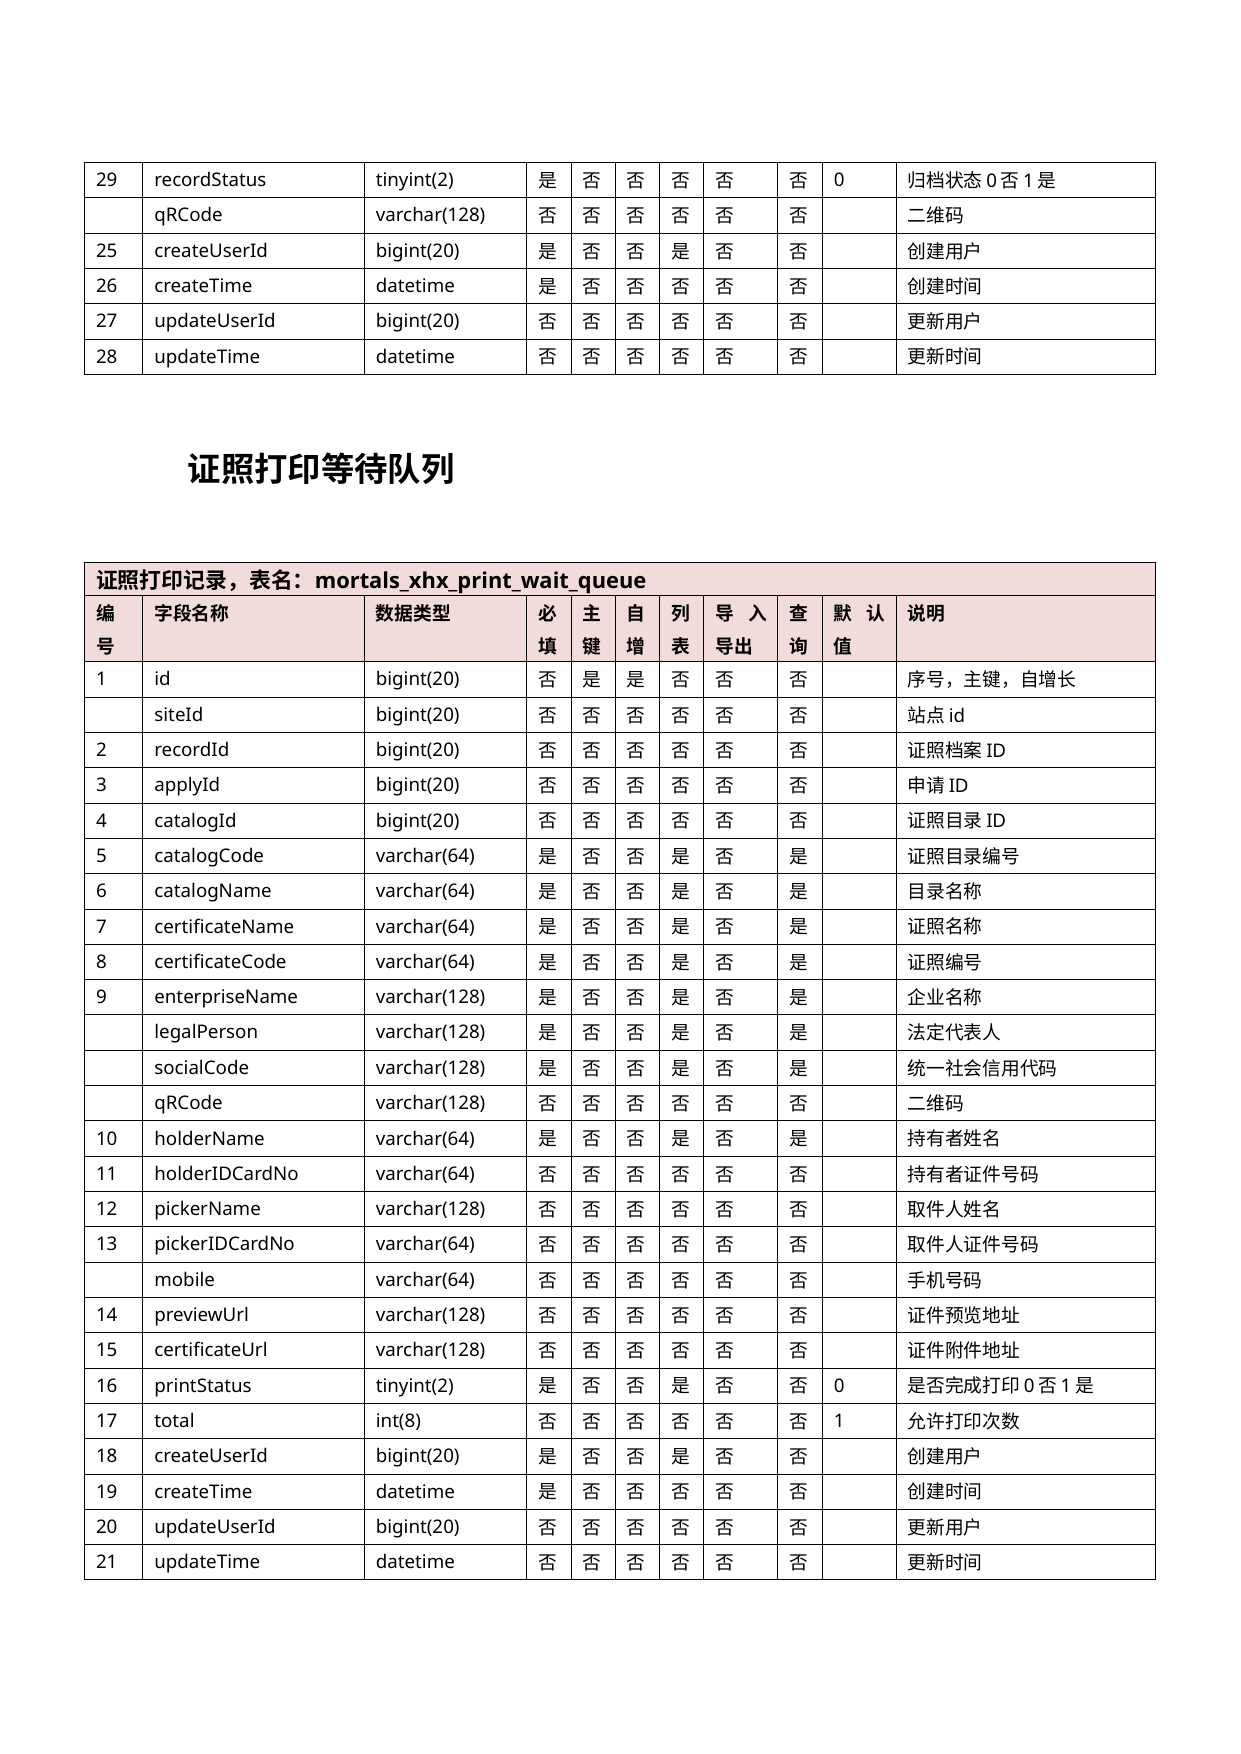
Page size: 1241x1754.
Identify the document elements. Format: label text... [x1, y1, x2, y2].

table_cell 否 [616, 234, 659, 268]
table_cell 21 [85, 1545, 142, 1579]
table_cell 目录名称 [897, 874, 1155, 908]
table_cell printStatus [143, 1369, 364, 1403]
table_cell updateUserId [143, 1510, 364, 1544]
table_cell varchar(64) [365, 1263, 526, 1297]
table_cell [85, 1015, 142, 1050]
table_cell 否 [572, 234, 615, 268]
table_cell 否 [704, 304, 777, 338]
table_cell 否 [616, 1192, 659, 1226]
table_cell 手机号码 [897, 1263, 1155, 1297]
table_cell 否 [660, 1298, 703, 1332]
table_cell certificateUrl [143, 1333, 364, 1367]
table_cell 否 [572, 1545, 615, 1579]
table_cell 否 [778, 1157, 822, 1191]
table_cell 否 [572, 1263, 615, 1297]
table_cell varchar(128) [365, 1333, 526, 1367]
table_cell 否 [527, 1192, 571, 1226]
table_cell 否 [660, 698, 703, 732]
table_cell 8 [85, 945, 142, 979]
table_cell 否 [660, 733, 703, 767]
table_cell 否 [660, 768, 703, 802]
table_cell bigint(20) [365, 1439, 526, 1473]
table_cell 否 [527, 1298, 571, 1332]
table_cell tinyint(2) [365, 1369, 526, 1403]
table_cell 否 [616, 945, 659, 979]
table_cell 否 [616, 910, 659, 944]
table_cell 否 [527, 1404, 571, 1438]
table_cell 否 [778, 804, 822, 838]
table_cell 是 [660, 874, 703, 908]
table_cell 否 [616, 733, 659, 767]
table_cell varchar(64) [365, 1121, 526, 1156]
table_cell 12 [85, 1192, 142, 1226]
table_cell varchar(64) [365, 1227, 526, 1262]
table_cell 否 [616, 1051, 659, 1085]
table_cell [823, 1086, 896, 1120]
subtitle 证照打印等待队列 [187, 434, 1053, 499]
table_cell 否 [572, 698, 615, 732]
table_cell siteId [143, 698, 364, 732]
table_cell 否 [616, 1263, 659, 1297]
table_cell 是 [527, 1475, 571, 1509]
table_cell 14 [85, 1298, 142, 1332]
table_cell 否 [616, 1404, 659, 1438]
table_cell 否 [527, 340, 571, 374]
table_cell 否 [704, 1545, 777, 1579]
table_cell 否 [704, 340, 777, 374]
table_cell 否 [778, 733, 822, 767]
table_cell 否 [778, 1369, 822, 1403]
table_cell 否 [527, 1263, 571, 1297]
table_cell 18 [85, 1439, 142, 1473]
table_cell 否 [778, 768, 822, 802]
table_cell 否 [616, 768, 659, 802]
table_cell varchar(64) [365, 1157, 526, 1191]
table_cell 否 [527, 198, 571, 233]
table_cell 否 [778, 1263, 822, 1297]
table_cell [823, 269, 896, 303]
table_cell 否 [572, 768, 615, 802]
table_cell 16 [85, 1369, 142, 1403]
table_cell 否 [616, 1157, 659, 1191]
table_cell 二维码 [897, 1086, 1155, 1120]
table_cell 否 [572, 1404, 615, 1438]
table_cell 5 [85, 839, 142, 873]
table_cell 否 [527, 1545, 571, 1579]
table_cell [823, 1510, 896, 1544]
table_cell [823, 980, 896, 1014]
table_cell 否 [704, 198, 777, 233]
table_cell 是 [660, 234, 703, 268]
table_cell [85, 1086, 142, 1120]
table_cell 6 [85, 874, 142, 908]
table_cell catalogId [143, 804, 364, 838]
table_cell 站点id [897, 698, 1155, 732]
table_cell 否 [616, 1369, 659, 1403]
table_cell [823, 234, 896, 268]
table_cell 自增 [616, 596, 659, 661]
table_cell total [143, 1404, 364, 1438]
table_cell 否 [572, 1157, 615, 1191]
table_cell 否 [778, 1298, 822, 1332]
table_cell 2 [85, 733, 142, 767]
table_cell 否 [704, 1263, 777, 1297]
table_cell 否 [660, 1192, 703, 1226]
table_cell tinyint(2) [365, 163, 526, 197]
table_cell 创建时间 [897, 269, 1155, 303]
table_cell catalogCode [143, 839, 364, 873]
table_cell 二维码 [897, 198, 1155, 233]
table_cell 1 [823, 1404, 896, 1438]
table_cell 否 [572, 1439, 615, 1473]
table_cell holderName [143, 1121, 364, 1156]
table_cell 否 [572, 163, 615, 197]
table_cell bigint(20) [365, 804, 526, 838]
table_cell 10 [85, 1121, 142, 1156]
table_cell 是 [660, 1015, 703, 1050]
table_cell bigint(20) [365, 234, 526, 268]
table_cell 主键 [572, 596, 615, 661]
table_cell 否 [660, 1333, 703, 1367]
table_cell 否 [704, 1227, 777, 1262]
table_cell socialCode [143, 1051, 364, 1085]
table_cell 是 [778, 1015, 822, 1050]
table_cell 是 [778, 945, 822, 979]
table_cell 否 [616, 1121, 659, 1156]
table_cell 否 [704, 980, 777, 1014]
table_cell 否 [660, 198, 703, 233]
table_cell 归档状态0否1是 [897, 163, 1155, 197]
table_cell 证照名称 [897, 910, 1155, 944]
table_cell 是 [778, 839, 822, 873]
table_cell [823, 804, 896, 838]
table_cell previewUrl [143, 1298, 364, 1332]
table_cell 是 [527, 839, 571, 873]
table_cell 是否完成打印0否1是 [897, 1369, 1155, 1403]
table_cell 否 [572, 1369, 615, 1403]
table_cell 否 [660, 1227, 703, 1262]
table_header 证照打印记录，表名：mortals_xhx_print_wait_queue [85, 563, 1155, 595]
table_cell createUserId [143, 234, 364, 268]
table_cell 统一社会信用代码 [897, 1051, 1155, 1085]
table_cell [823, 1263, 896, 1297]
table_cell 17 [85, 1404, 142, 1438]
table_cell 否 [616, 1298, 659, 1332]
table_cell 否 [572, 839, 615, 873]
table_cell 否 [616, 1086, 659, 1120]
table_cell 证照档案ID [897, 733, 1155, 767]
table_cell datetime [365, 340, 526, 374]
table_cell 列表 [660, 596, 703, 661]
table_cell 否 [527, 804, 571, 838]
table_cell 4 [85, 804, 142, 838]
table_cell 1 [85, 662, 142, 697]
table_cell 否 [778, 198, 822, 233]
table_cell 否 [660, 1263, 703, 1297]
table_cell updateTime [143, 340, 364, 374]
table_cell 否 [527, 698, 571, 732]
table_cell 是 [660, 910, 703, 944]
table_cell certificateCode [143, 945, 364, 979]
table_cell 否 [704, 1333, 777, 1367]
table_cell 否 [778, 1227, 822, 1262]
table_cell 否 [778, 1439, 822, 1473]
table_cell 否 [572, 1510, 615, 1544]
table_cell catalogName [143, 874, 364, 908]
table_cell 否 [527, 733, 571, 767]
table_cell 否 [527, 1157, 571, 1191]
table_cell recordId [143, 733, 364, 767]
table_cell 28 [85, 340, 142, 374]
table_cell enterpriseName [143, 980, 364, 1014]
table_cell [85, 198, 142, 233]
table_cell 申请ID [897, 768, 1155, 802]
table_cell 否 [572, 945, 615, 979]
table_cell 更新时间 [897, 340, 1155, 374]
table_cell 否 [704, 163, 777, 197]
table_cell 否 [527, 768, 571, 802]
table_cell 是 [778, 874, 822, 908]
table_cell 否 [778, 1192, 822, 1226]
table_cell 否 [616, 698, 659, 732]
table_cell 创建用户 [897, 234, 1155, 268]
table_cell 查询 [778, 596, 822, 661]
table_cell 否 [572, 1192, 615, 1226]
table_cell 26 [85, 269, 142, 303]
table_cell varchar(64) [365, 874, 526, 908]
table_cell [823, 340, 896, 374]
table_cell 导入导出 [704, 596, 777, 661]
table_cell 是 [778, 1121, 822, 1156]
table_cell 否 [660, 1157, 703, 1191]
table_cell 否 [704, 1086, 777, 1120]
table_cell [85, 1051, 142, 1085]
table_cell 创建时间 [897, 1475, 1155, 1509]
table_cell 否 [527, 1086, 571, 1120]
table_cell createTime [143, 1475, 364, 1509]
table_cell 否 [704, 1157, 777, 1191]
table_cell [823, 945, 896, 979]
table_cell 是 [660, 1121, 703, 1156]
table_cell 否 [704, 804, 777, 838]
table_cell 27 [85, 304, 142, 338]
table_cell 否 [616, 1545, 659, 1579]
table_cell 否 [572, 1086, 615, 1120]
table_cell id [143, 662, 364, 697]
table_cell 证件预览地址 [897, 1298, 1155, 1332]
table_cell 否 [572, 1227, 615, 1262]
table_cell 是 [527, 269, 571, 303]
table_cell qRCode [143, 1086, 364, 1120]
table_cell bigint(20) [365, 1510, 526, 1544]
table_cell 20 [85, 1510, 142, 1544]
table_cell 否 [660, 804, 703, 838]
table_cell 否 [704, 768, 777, 802]
table_cell [823, 1298, 896, 1332]
table_cell holderIDCardNo [143, 1157, 364, 1191]
table_cell 否 [704, 698, 777, 732]
table_cell varchar(128) [365, 198, 526, 233]
table_cell 更新时间 [897, 1545, 1155, 1579]
table_cell pickerName [143, 1192, 364, 1226]
table_cell bigint(20) [365, 733, 526, 767]
table_cell 否 [572, 304, 615, 338]
table_cell updateUserId [143, 304, 364, 338]
table_cell [823, 1051, 896, 1085]
table_cell [823, 733, 896, 767]
table_cell 否 [616, 1510, 659, 1544]
table_cell 否 [572, 874, 615, 908]
table_cell 否 [572, 980, 615, 1014]
table_cell 企业名称 [897, 980, 1155, 1014]
table_cell 否 [778, 269, 822, 303]
table_cell [823, 1475, 896, 1509]
table_cell 否 [704, 1404, 777, 1438]
table_cell 法定代表人 [897, 1015, 1155, 1050]
table_cell 否 [572, 1333, 615, 1367]
table_cell mobile [143, 1263, 364, 1297]
table_cell 否 [660, 269, 703, 303]
table_cell 必填 [527, 596, 571, 661]
table_cell 否 [572, 910, 615, 944]
table_cell 否 [778, 1404, 822, 1438]
table_cell int(8) [365, 1404, 526, 1438]
table_cell 否 [778, 340, 822, 374]
table_cell 取件人姓名 [897, 1192, 1155, 1226]
table_cell [823, 1157, 896, 1191]
table_cell 0 [823, 163, 896, 197]
table_cell [823, 839, 896, 873]
table_cell 否 [704, 839, 777, 873]
table_cell varchar(128) [365, 1298, 526, 1332]
table_cell 否 [778, 304, 822, 338]
table_cell 3 [85, 768, 142, 802]
table_cell varchar(64) [365, 839, 526, 873]
table_cell 否 [616, 269, 659, 303]
table_cell 否 [616, 1015, 659, 1050]
table_cell 否 [660, 1475, 703, 1509]
table_cell 15 [85, 1333, 142, 1367]
table_cell 否 [778, 1475, 822, 1509]
table_cell [823, 1439, 896, 1473]
table_cell 否 [660, 1404, 703, 1438]
table_cell 是 [660, 1439, 703, 1473]
table_cell [823, 1227, 896, 1262]
table_cell 字段名称 [143, 596, 364, 661]
table_cell bigint(20) [365, 698, 526, 732]
table_cell 否 [704, 1298, 777, 1332]
table_cell qRCode [143, 198, 364, 233]
table_cell 更新用户 [897, 304, 1155, 338]
table_cell [823, 1015, 896, 1050]
table_cell [823, 1192, 896, 1226]
table_cell 数据类型 [365, 596, 526, 661]
table_cell varchar(128) [365, 1015, 526, 1050]
table_cell 是 [660, 980, 703, 1014]
table_cell varchar(128) [365, 1086, 526, 1120]
table_cell [823, 698, 896, 732]
table_cell 否 [704, 1439, 777, 1473]
table_cell 否 [616, 1227, 659, 1262]
table_cell 否 [704, 910, 777, 944]
table_cell updateTime [143, 1545, 364, 1579]
table_cell [823, 1121, 896, 1156]
table_cell 否 [572, 1051, 615, 1085]
table_cell 否 [778, 1086, 822, 1120]
table_cell 否 [778, 234, 822, 268]
table_cell 否 [572, 198, 615, 233]
table_cell 否 [704, 1051, 777, 1085]
table_cell 否 [778, 698, 822, 732]
table_cell 否 [704, 1369, 777, 1403]
table_cell 29 [85, 163, 142, 197]
table_cell 否 [572, 269, 615, 303]
table_cell 否 [527, 662, 571, 697]
table_cell 7 [85, 910, 142, 944]
table_cell 否 [616, 1333, 659, 1367]
table_cell 否 [527, 1333, 571, 1367]
table_cell createUserId [143, 1439, 364, 1473]
table_cell 是 [527, 945, 571, 979]
table_cell 否 [572, 733, 615, 767]
table_cell 是 [660, 839, 703, 873]
table_cell [823, 1545, 896, 1579]
table_cell 否 [616, 839, 659, 873]
table_cell varchar(64) [365, 910, 526, 944]
table_cell 是 [527, 1439, 571, 1473]
table_cell 否 [527, 1510, 571, 1544]
table_cell 否 [527, 1227, 571, 1262]
table_cell 更新用户 [897, 1510, 1155, 1544]
table_cell 否 [616, 163, 659, 197]
table_cell 编号 [85, 596, 142, 661]
table_cell 否 [660, 1510, 703, 1544]
table_cell 否 [616, 198, 659, 233]
table_cell 是 [527, 1015, 571, 1050]
table_cell bigint(20) [365, 768, 526, 802]
table_cell certificateName [143, 910, 364, 944]
table_cell varchar(128) [365, 1051, 526, 1085]
table_cell 13 [85, 1227, 142, 1262]
table_cell 是 [527, 163, 571, 197]
table_cell 否 [660, 1545, 703, 1579]
table_cell 否 [572, 340, 615, 374]
table_cell [85, 1263, 142, 1297]
table_cell datetime [365, 1475, 526, 1509]
table_cell 否 [660, 340, 703, 374]
table_cell 否 [704, 269, 777, 303]
table_cell 否 [660, 163, 703, 197]
table_cell 否 [572, 1475, 615, 1509]
table_cell 是 [778, 980, 822, 1014]
table_cell 证件附件地址 [897, 1333, 1155, 1367]
table_cell 持有者姓名 [897, 1121, 1155, 1156]
table_cell [823, 304, 896, 338]
table_cell 否 [616, 1439, 659, 1473]
table_cell 否 [704, 945, 777, 979]
table_cell 否 [616, 804, 659, 838]
table_cell 否 [660, 1086, 703, 1120]
table_cell varchar(128) [365, 1192, 526, 1226]
table_cell 持有者证件号码 [897, 1157, 1155, 1191]
table_cell 19 [85, 1475, 142, 1509]
table_cell varchar(64) [365, 945, 526, 979]
table_cell 是 [527, 234, 571, 268]
table_cell 否 [704, 1510, 777, 1544]
table_cell 创建用户 [897, 1439, 1155, 1473]
table_cell 是 [778, 1051, 822, 1085]
table_cell bigint(20) [365, 662, 526, 697]
table_cell datetime [365, 269, 526, 303]
table_cell 是 [660, 945, 703, 979]
table_cell 否 [572, 804, 615, 838]
table_cell 否 [572, 1015, 615, 1050]
table_cell [823, 1333, 896, 1367]
table_cell 否 [778, 1333, 822, 1367]
table_cell 否 [660, 662, 703, 697]
table_cell 是 [572, 662, 615, 697]
table_cell 9 [85, 980, 142, 1014]
table_cell 否 [616, 1475, 659, 1509]
table_cell 否 [704, 874, 777, 908]
table_cell 否 [616, 304, 659, 338]
table_cell createTime [143, 269, 364, 303]
table_cell 说明 [897, 596, 1155, 661]
table_cell 否 [572, 1121, 615, 1156]
table_cell bigint(20) [365, 304, 526, 338]
table_cell 默认值 [823, 596, 896, 661]
table_cell 是 [660, 1051, 703, 1085]
table_cell applyId [143, 768, 364, 802]
table_cell 允许打印次数 [897, 1404, 1155, 1438]
table_cell datetime [365, 1545, 526, 1579]
table_cell 否 [704, 733, 777, 767]
table_cell 否 [704, 662, 777, 697]
table_cell 否 [660, 304, 703, 338]
table_cell [823, 198, 896, 233]
table_cell [823, 910, 896, 944]
table_cell 是 [527, 1369, 571, 1403]
table_cell 是 [527, 980, 571, 1014]
table_cell 序号，主键，自增长 [897, 662, 1155, 697]
table_cell 证照编号 [897, 945, 1155, 979]
table_cell 否 [778, 662, 822, 697]
table_cell varchar(128) [365, 980, 526, 1014]
table_cell pickerIDCardNo [143, 1227, 364, 1262]
table_cell 是 [616, 662, 659, 697]
table_cell 是 [778, 910, 822, 944]
table_cell 否 [616, 340, 659, 374]
table_cell [85, 698, 142, 732]
table_cell 否 [704, 234, 777, 268]
table_cell 证照目录编号 [897, 839, 1155, 873]
table_cell 否 [704, 1015, 777, 1050]
table_cell 否 [527, 304, 571, 338]
table_cell 是 [527, 1051, 571, 1085]
table_cell [823, 662, 896, 697]
table_cell 否 [704, 1121, 777, 1156]
table_cell 否 [778, 1510, 822, 1544]
table_cell 证照目录ID [897, 804, 1155, 838]
table_cell 否 [704, 1475, 777, 1509]
table_cell [823, 874, 896, 908]
table_cell 否 [778, 163, 822, 197]
table_cell 取件人证件号码 [897, 1227, 1155, 1262]
table_cell 25 [85, 234, 142, 268]
table_cell 0 [823, 1369, 896, 1403]
table_cell 是 [527, 1121, 571, 1156]
table_cell recordStatus [143, 163, 364, 197]
table_cell 是 [527, 910, 571, 944]
table_cell [823, 768, 896, 802]
table_cell 否 [572, 1298, 615, 1332]
table_cell legalPerson [143, 1015, 364, 1050]
table_cell 否 [778, 1545, 822, 1579]
table_cell 11 [85, 1157, 142, 1191]
table_cell 是 [527, 874, 571, 908]
table_cell 是 [660, 1369, 703, 1403]
table_cell 否 [704, 1192, 777, 1226]
table_cell 否 [616, 980, 659, 1014]
table_cell 否 [616, 874, 659, 908]
